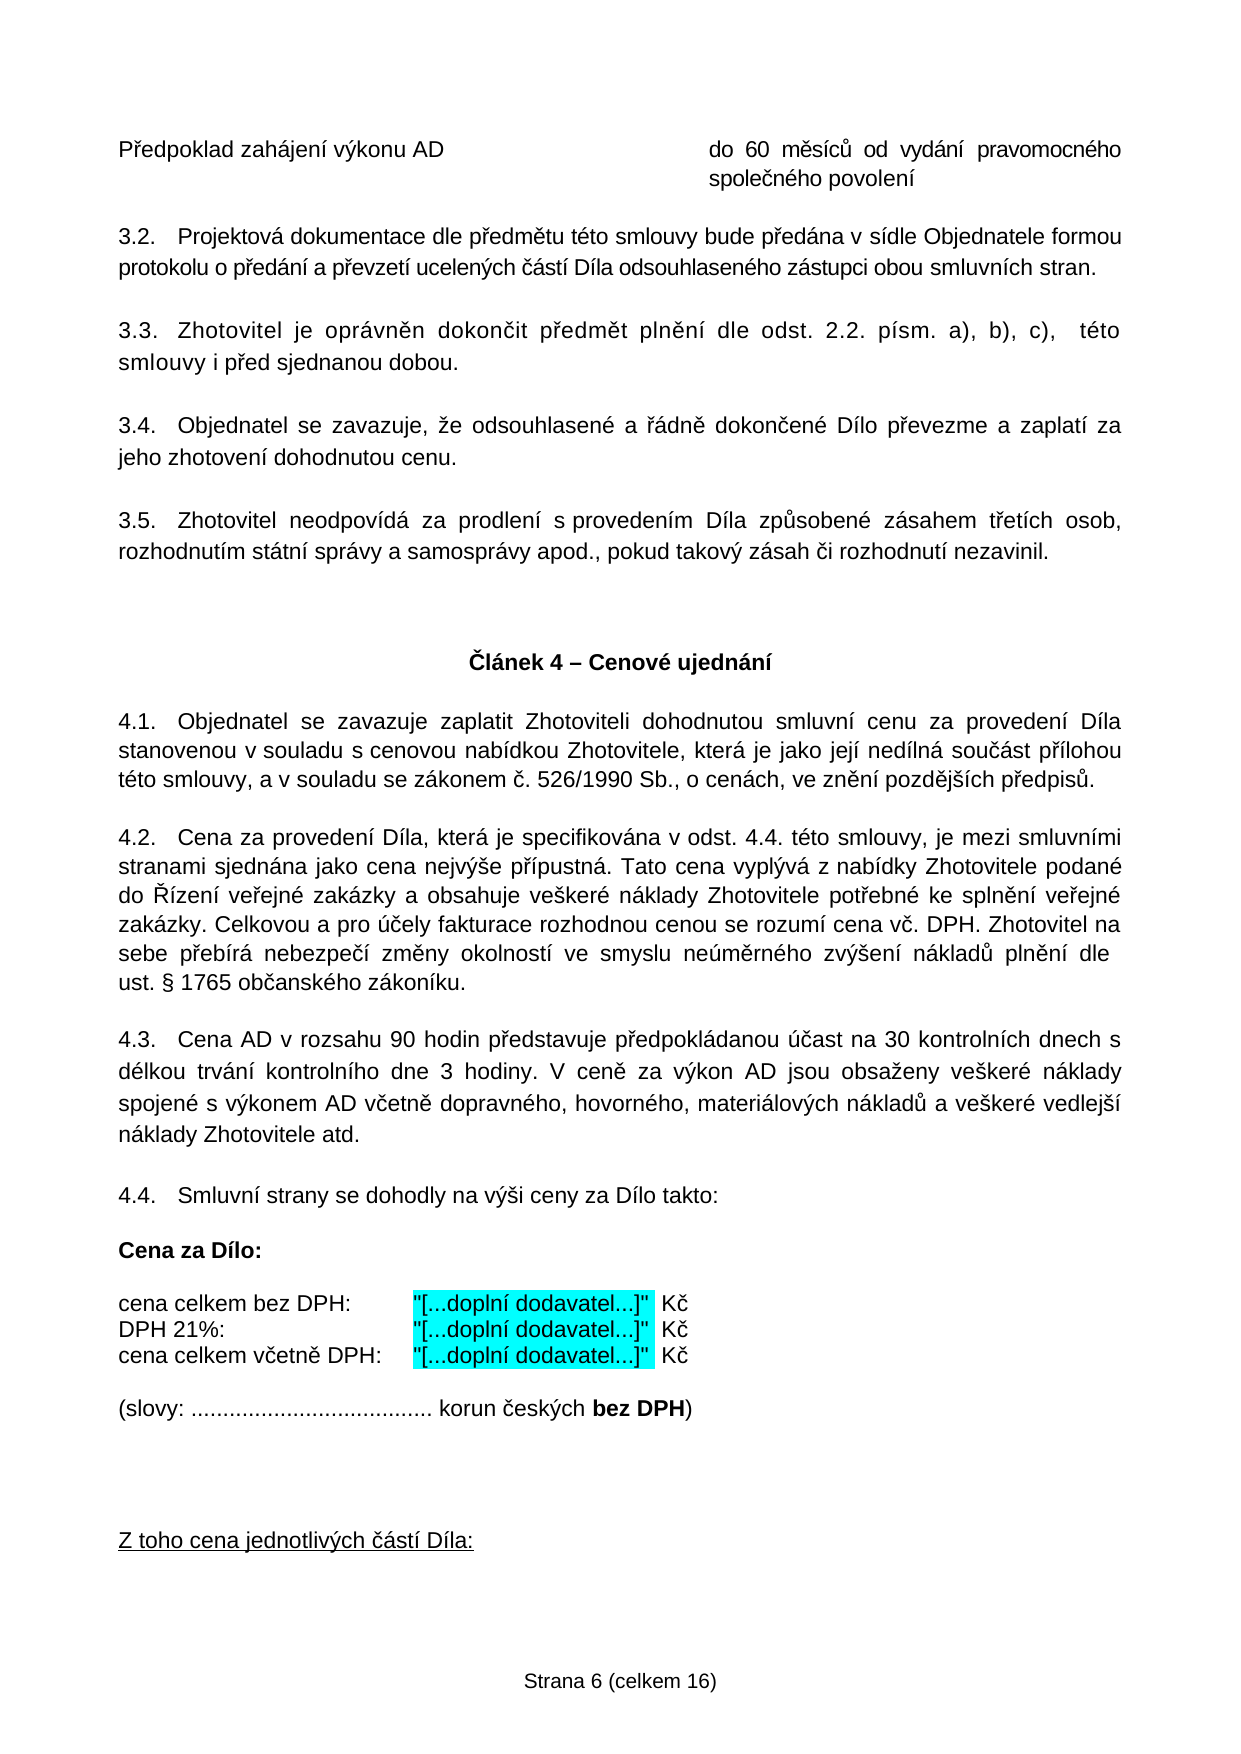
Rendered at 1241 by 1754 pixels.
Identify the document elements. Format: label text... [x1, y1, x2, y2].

text 3.3. Zhotovitel je oprávněn dokončit předmět plnění dle odst. 2.2. písm. a), b), c), této smlouvy i před sjednanou dobou. [118, 317, 1122, 375]
text 3.5. Zhotovitel neodpovídá za prodlení s provedením Díla způsobené zásahem třetích osob, rozhodnutím státní správy a samosprávy apod., pokud takový zásah či rozhodnutí nezavinil. [118, 507, 1122, 565]
text Z toho cena jednotlivých částí Díla: [118, 1527, 1122, 1553]
text DPH 21%: Kč [655, 1316, 1122, 1342]
text Cena za Dílo: [118, 1237, 1122, 1263]
list Objednatel se zavazuje, že odsouhlasené a řádně dokončené Dílo převezme a zaplatí za jeho zhotovení dohodnutou cenu. [118, 412, 1122, 470]
list Objednatel se zavazuje zaplatit Zhotoviteli dohodnutou smluvní cenu za provedení Díla stanovenou v souladu s cenovou nabídkou Zhotovitele, která je jako její nedílná součást přílohou této smlouvy, a v souladu se zákonem č. 526/1990 Sb., o cenách, ve znění pozdějších předpisů. [118, 708, 1122, 792]
text 3.2. Projektová dokumentace dle předmětu této smlouvy bude předána v sídle Objednatele formou protokolu o předání a převzetí ucelených částí Díla odsouhlaseného zástupci obou smluvních stran. [118, 223, 1122, 281]
list Cena AD v rozsahu 90 hodin představuje předpokládanou účast na 30 kontrolních dnech s délkou trvání kontrolního dne 3 hodiny. V ceně za výkon AD jsou obsaženy veškeré náklady spojené s výkonem AD včetně dopravného, hovorného, materiálových nákladů a veškeré vedlejší náklady Zhotovitele atd. [118, 1026, 1122, 1147]
text Článek 4 – Cenové ujednání [118, 649, 1122, 675]
list Cena za provedení Díla, která je specifikována v odst. 4.4. této smlouvy, je mezi smluvními stranami sjednána jako cena nejvýše přípustná. Tato cena vyplývá z nabídky Zhotovitele podané do Řízení veřejné zakázky a obsahuje veškeré náklady Zhotovitele potřebné ke splnění veřejné zakázky. Celkovou a pro účely fakturace rozhodnou cenou se rozumí cena vč. DPH. Zhotovitel na sebe přebírá nebezpečí změny okolností ve smyslu neúměrného zvýšení nákladů plnění dle ust. § 1765 občanského zákoníku. [118, 824, 1122, 995]
text Předpoklad zahájení výkonu AD do 60 měsíců od vydání pravomocného společného povolení [118, 136, 1122, 191]
text cena celkem bez DPH: Kč [118, 1289, 1122, 1316]
list Smluvní strany se dohodly na výši ceny za Dílo takto: [118, 1182, 1122, 1208]
text cena celkem včetně DPH: Kč [118, 1342, 413, 1369]
text cena celkem včetně DPH: Kč [655, 1342, 1122, 1369]
text DPH 21%: Kč [118, 1316, 413, 1342]
text (slovy: ...................................... korun českých bez DPH) [118, 1395, 1122, 1421]
